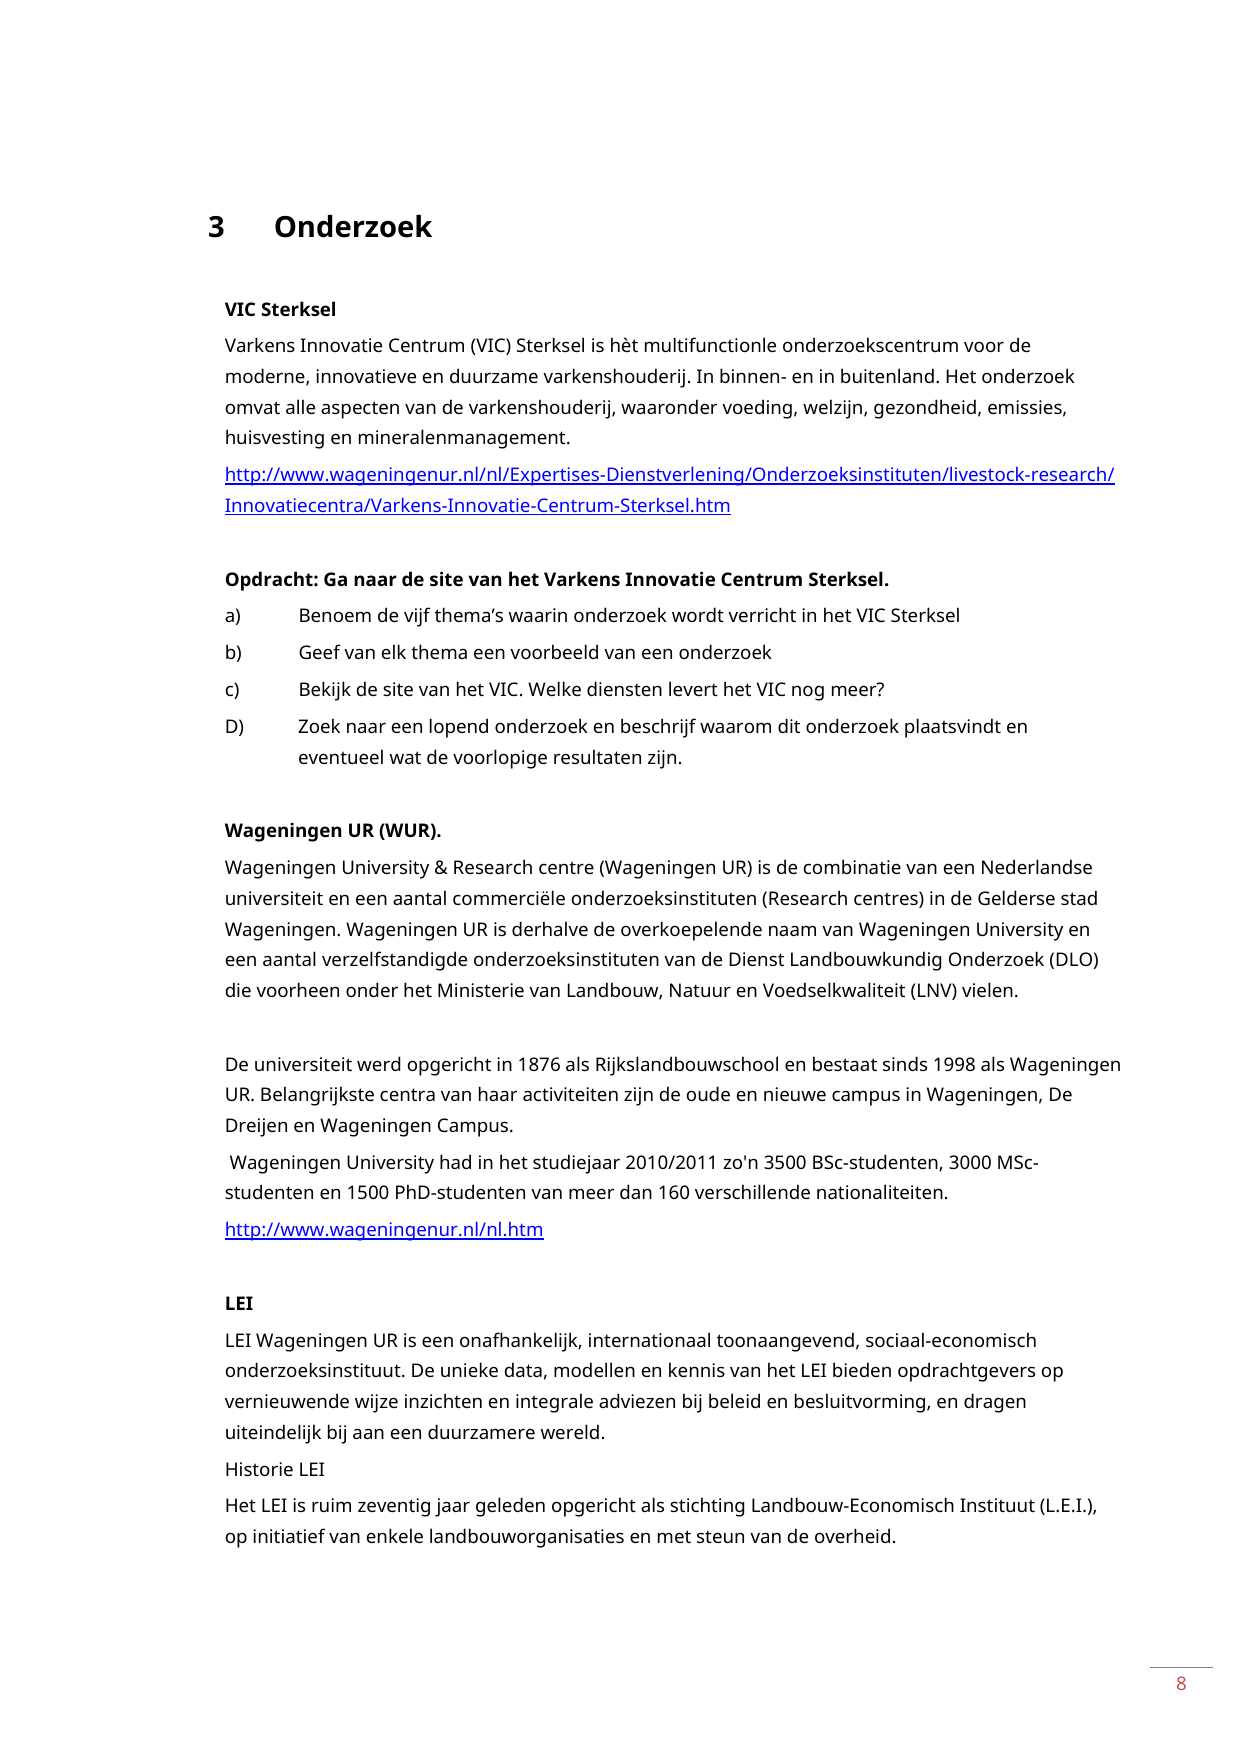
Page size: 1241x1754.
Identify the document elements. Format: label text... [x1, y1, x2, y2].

text c) Bekijk de site van het VIC. Welke diensten levert het VIC nog meer? [224, 676, 1122, 702]
text Varkens Innovatie Centrum (VIC) Sterksel is hèt multifunctionle onderzoekscentrum voor de moderne, innovatieve en duurzame varkenshouderij. In binnen- en in buitenland. Het onderzoek omvat alle aspecten van de varkenshouderij, waaronder voeding, welzijn, gezondheid, emissies, huisvesting en mineralenmanagement. [224, 333, 1122, 450]
text Historie LEI [224, 1456, 1122, 1481]
text a) Benoem de vijf thema’s waarin onderzoek wordt verricht in het VIC Sterksel [224, 603, 1122, 628]
text Wageningen University had in het studiejaar 2010/2011 zo'n 3500 BSc-studenten, 3000 MSc-studenten en 1500 PhD-studenten van meer dan 160 verschillende nationaliteiten. [224, 1149, 1122, 1205]
text http://www.wageningenur.nl/nl.htm [224, 1216, 1122, 1242]
text LEI [224, 1290, 1122, 1316]
text Opdracht: Ga naar de site van het Varkens Innovatie Centrum Sterksel. [224, 566, 1122, 591]
text Het LEI is ruim zeventig jaar geleden opgericht als stichting Landbouw-Economisch Instituut (L.E.I.), op initiatief van enkele landbouworganisaties en met steun van de overheid. [224, 1493, 1122, 1549]
text b) Geef van elk thema een voorbeeld van een onderzoek [224, 639, 1122, 665]
text De universiteit werd opgericht in 1876 als Rijkslandbouwschool en bestaat sinds 1998 als Wageningen UR. Belangrijkste centra van haar activiteiten zijn de oude en nieuwe campus in Wageningen, De Dreijen en Wageningen Campus. [224, 1051, 1122, 1138]
subtitle Onderzoek [224, 207, 1122, 246]
text http://www.wageningenur.nl/nl/Expertises-Dienstverlening/Onderzoeksinstituten/livestock-research/Innovatiecentra/Varkens-Innovatie-Centrum-Sterksel.htm [224, 461, 1122, 518]
text Wageningen University & Research centre (Wageningen UR) is de combinatie van een Nederlandse universiteit en een aantal commerciële onderzoeksinstituten (Research centres) in de Gelderse stad Wageningen. Wageningen UR is derhalve de overkoepelende naam van Wageningen University en een aantal verzelfstandigde onderzoeksinstituten van de Dienst Landbouwkundig Onderzoek (DLO) die voorheen onder het Ministerie van Landbouw, Natuur en Voedselkwaliteit (LNV) vielen. [224, 854, 1122, 1003]
text Wageningen UR (WUR). [224, 818, 1122, 843]
text VIC Sterksel [224, 296, 1122, 321]
text D) Zoek naar een lopend onderzoek en beschrijf waarom dit onderzoek plaatsvindt en eventueel wat de voorlopige resultaten zijn. [224, 713, 1122, 769]
text LEI Wageningen UR is een onafhankelijk, internationaal toonaangevend, sociaal-economisch onderzoeksinstituut. De unieke data, modellen en kennis van het LEI bieden opdrachtgevers op vernieuwende wijze inzichten en integrale adviezen bij beleid en besluitvorming, en dragen uiteindelijk bij aan een duurzamere wereld. [224, 1327, 1122, 1444]
